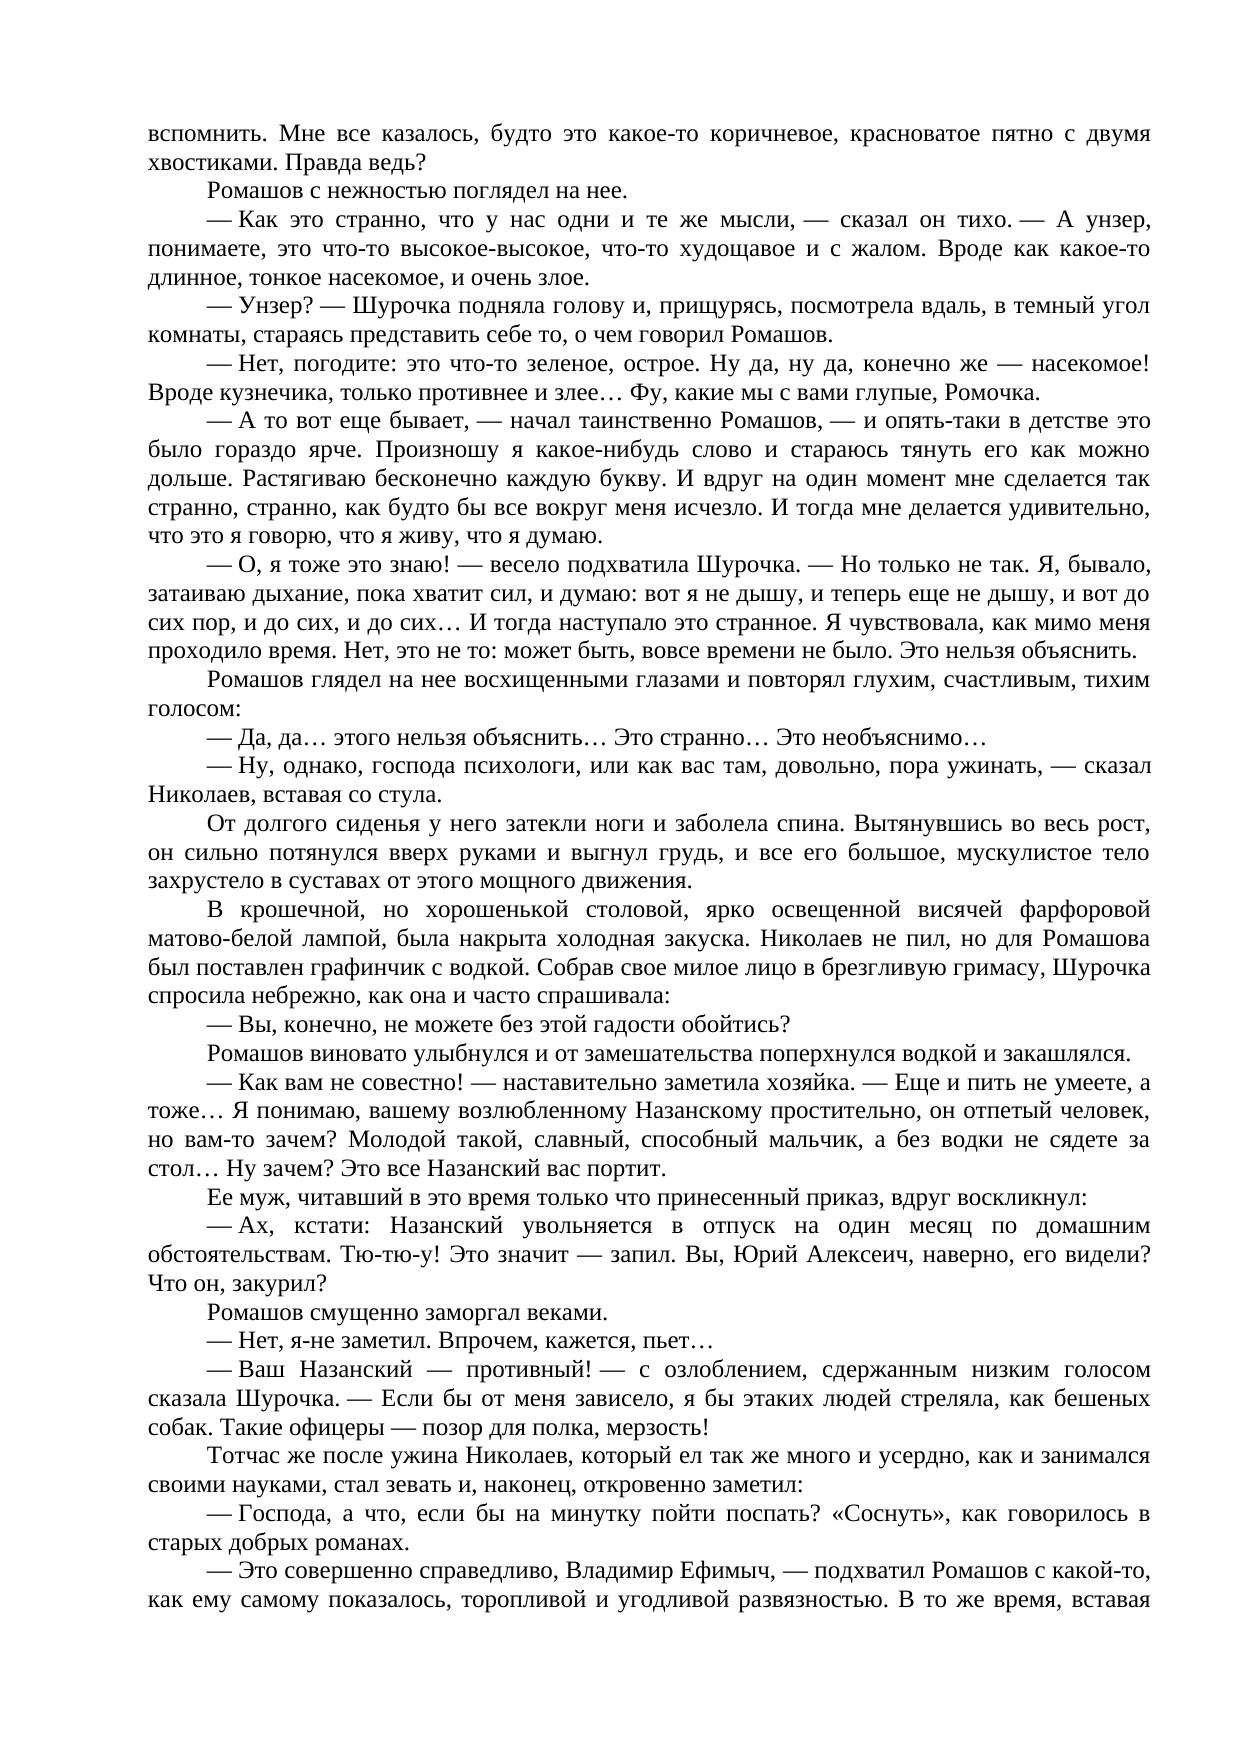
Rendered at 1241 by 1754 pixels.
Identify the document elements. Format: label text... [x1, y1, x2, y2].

text — Господа, а что, если бы на минутку пойти поспать? «Соснуть», как говорилось в старых добрых романах. [148, 1498, 1152, 1556]
text — Вы, конечно, не можете без этой гадости обойтись? [148, 1009, 1152, 1038]
text — Ну, однако, господа психологи, или как вас там, довольно, пора ужинать, — сказал Николаев, вставая со стула. [148, 751, 1152, 808]
text Ее муж, читавший в это время только что принесенный приказ, вдруг воскликнул: [148, 1182, 1152, 1211]
text — А то вот еще бывает, — начал таинственно Ромашов, — и опять-таки в детстве это было гораздо ярче. Произношу я какое-нибудь слово и стараюсь тянуть его как можно дольше. Растягиваю бесконечно каждую букву. И вдруг на один момент мне сделается так странно, странно, как будто бы все вокруг меня исчезло. И тогда мне делается удивительно, что это я говорю, что я живу, что я думаю. [148, 406, 1152, 549]
text — Да, да… этого нельзя объяснить… Это странно… Это необъяснимо… [148, 722, 1152, 751]
text — Ах, кстати: Назанский увольняется в отпуск на один месяц по домашним обстоятельствам. Тю-тю-у! Это значит — запил. Вы, Юрий Алексеич, наверно, его видели? Что он, закурил? [148, 1211, 1152, 1297]
text — Нет, погодите: это что-то зеленое, острое. Ну да, ну да, конечно же — насекомое! Вроде кузнечика, только противнее и злее… Фу, какие мы с вами глупые, Ромочка. [148, 348, 1152, 406]
text От долгого сиденья у него затекли ноги и заболела спина. Вытянувшись во весь рост, он сильно потянулся вверх руками и выгнул грудь, и все его большое, мускулистое тело захрустело в суставах от этого мощного движения. [148, 808, 1152, 894]
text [148, 1556, 1152, 1613]
text Ромашов виновато улыбнулся и от замешательства поперхнулся водкой и закашлялся. [148, 1038, 1152, 1067]
text — Ваш Назанский — противный! — с озлоблением, сдержанным низким голосом сказала Шурочка. — Если бы от меня зависело, я бы этаких людей стреляла, как бешеных собак. Такие офицеры — позор для полка, мерзость! [148, 1354, 1152, 1441]
text — Как это странно, что у нас одни и те же мысли, — сказал он тихо. — А унзер, понимаете, это что-то высокое-высокое, что-то худощавое и с жалом. Вроде как какое-то длинное, тонкое насекомое, и очень злое. [148, 204, 1152, 291]
text — Как вам не совестно! — наставительно заметила хозяйка. — Еще и пить не умеете, а тоже… Я понимаю, вашему возлюбленному Назанскому простительно, он отпетый человек, но вам-то зачем? Молодой такой, славный, способный мальчик, а без водки не сядете за стол… Ну зачем? Это все Назанский вас портит. [148, 1067, 1152, 1182]
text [148, 118, 1152, 176]
text В крошечной, но хорошенькой столовой, ярко освещенной висячей фарфоровой матово-белой лампой, была накрыта холодная закуска. Николаев не пил, но для Ромашова был поставлен графинчик с водкой. Собрав свое милое лицо в брезгливую гримасу, Шурочка спросила небрежно, как она и часто спрашивала: [148, 894, 1152, 1009]
text — Унзер? — Шурочка подняла голову и, прищурясь, посмотрела вдаль, в темный угол комнаты, стараясь представить себе то, о чем говорил Ромашов. [148, 291, 1152, 348]
text — Нет, я-не заметил. Впрочем, кажется, пьет… [148, 1326, 1152, 1354]
text — О, я тоже это знаю! — весело подхватила Шурочка. — Но только не так. Я, бывало, затаиваю дыхание, пока хватит сил, и думаю: вот я не дышу, и теперь еще не дышу, и вот до сих пор, и до сих, и до сих… И тогда наступало это странное. Я чувствовала, как мимо меня проходило время. Нет, это не то: может быть, вовсе времени не было. Это нельзя объяснить. [148, 549, 1152, 664]
text Ромашов глядел на нее восхищенными глазами и повторял глухим, счастливым, тихим голосом: [148, 664, 1152, 722]
text Ромашов смущенно заморгал веками. [148, 1297, 1152, 1326]
text Ромашов с нежностью поглядел на нее. [148, 176, 1152, 204]
text Тотчас же после ужина Николаев, который ел так же много и усердно, как и занимался своими науками, стал зевать и, наконец, откровенно заметил: [148, 1441, 1152, 1498]
